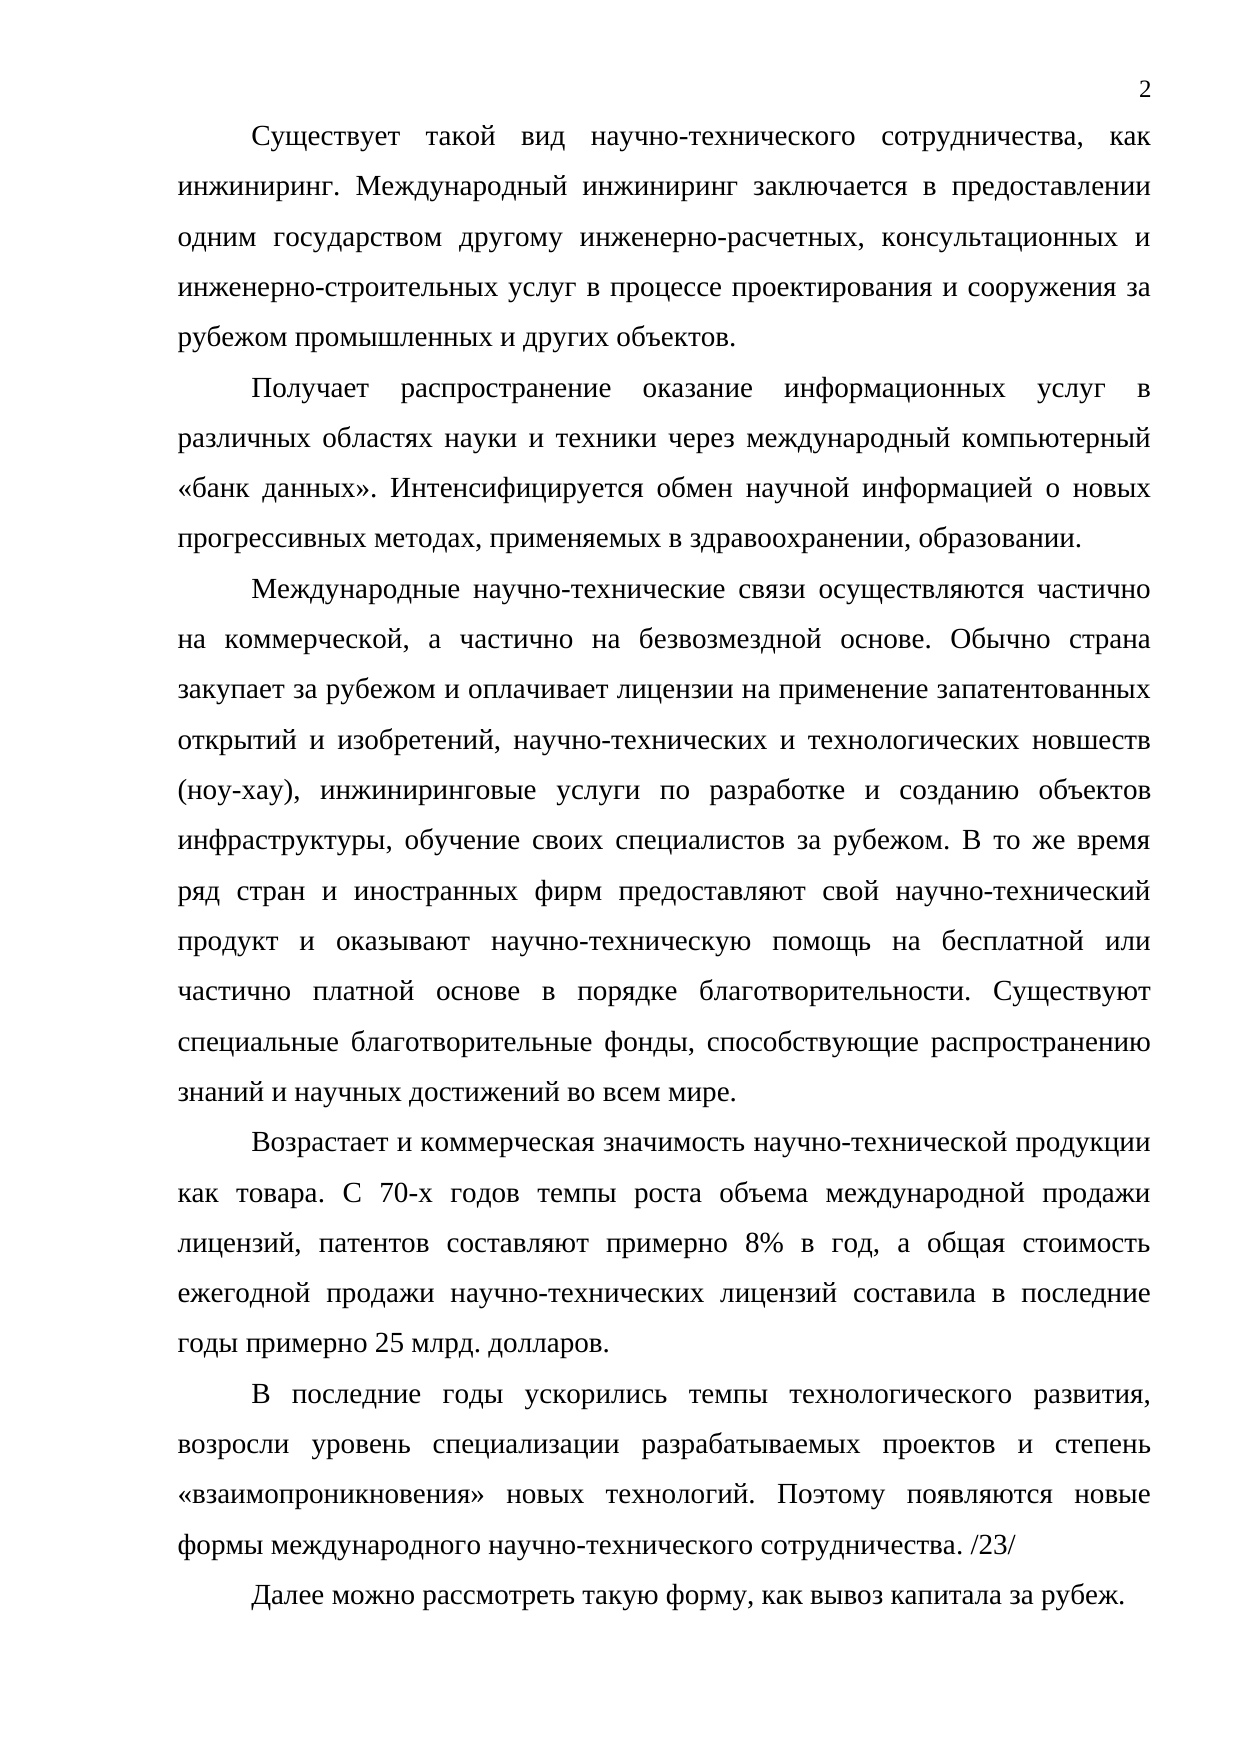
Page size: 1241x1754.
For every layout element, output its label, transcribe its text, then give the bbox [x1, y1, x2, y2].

text Возрастает и коммерческая значимость научно-технической продукции как товара. C 70-x годов темпы роста объема международной продажи лицензий, патентов составляют примерно 8% в год, a общая стоимость ежегодной продажи научно-технических лицензий составила в последние годы примерно 25 млрд. долларов. [177, 1124, 1152, 1359]
text Существует такой вид научно-технического сотрудничества, как инжиниринг. Международный инжиниринг заключается в предоставлении одним государством другому инженерно-расчетных, консультационных и инженерно-строительных услуг в процессе проектирования и сооружения за рубежом промышленных и других объектов. [177, 118, 1152, 353]
text Получает распространение оказание информационных услуг в различных областях науки и техники через международный компьютерный «банк данных». Интенсифицируется обмен научной информацией o новых прогрессивных методах, применяемых в здравоохранении, образовании. [177, 370, 1152, 554]
text B последние годы ускорились темпы технологического развития, возросли уровень специализации разрабатываемых проектов и степень «взаимопроникновения» новых технологий. Поэтому появляются новые формы международного научно-технического сотрудничества. /23/ [177, 1376, 1152, 1560]
text Далее можно рассмотреть такую форму, как вывоз капитала за рубеж. [177, 1577, 1152, 1611]
text Международные научно-технические связи осуществляются частично на коммерческой, a частично на безвозмездной основе. Обычно страна закупает за рубежом и оплачивает лицензии на применение запатентованных открытий и изобретений, научно-технических и технологических новшеств (ноу-хау), инжиниринговые услуги по разработке и созданию объектов инфраструктуры, обучение своих специалистов за рубежом. В то же время ряд стран и иностранных фирм предоставляют свой научно-технический продукт и оказывают научно-техническую помощь на бесплатной или частично платной основе в порядке благотворительности. Существуют специальные благотворительные фонды, способствующие распространению знаний и научных достижений во всем мире. [177, 571, 1152, 1108]
